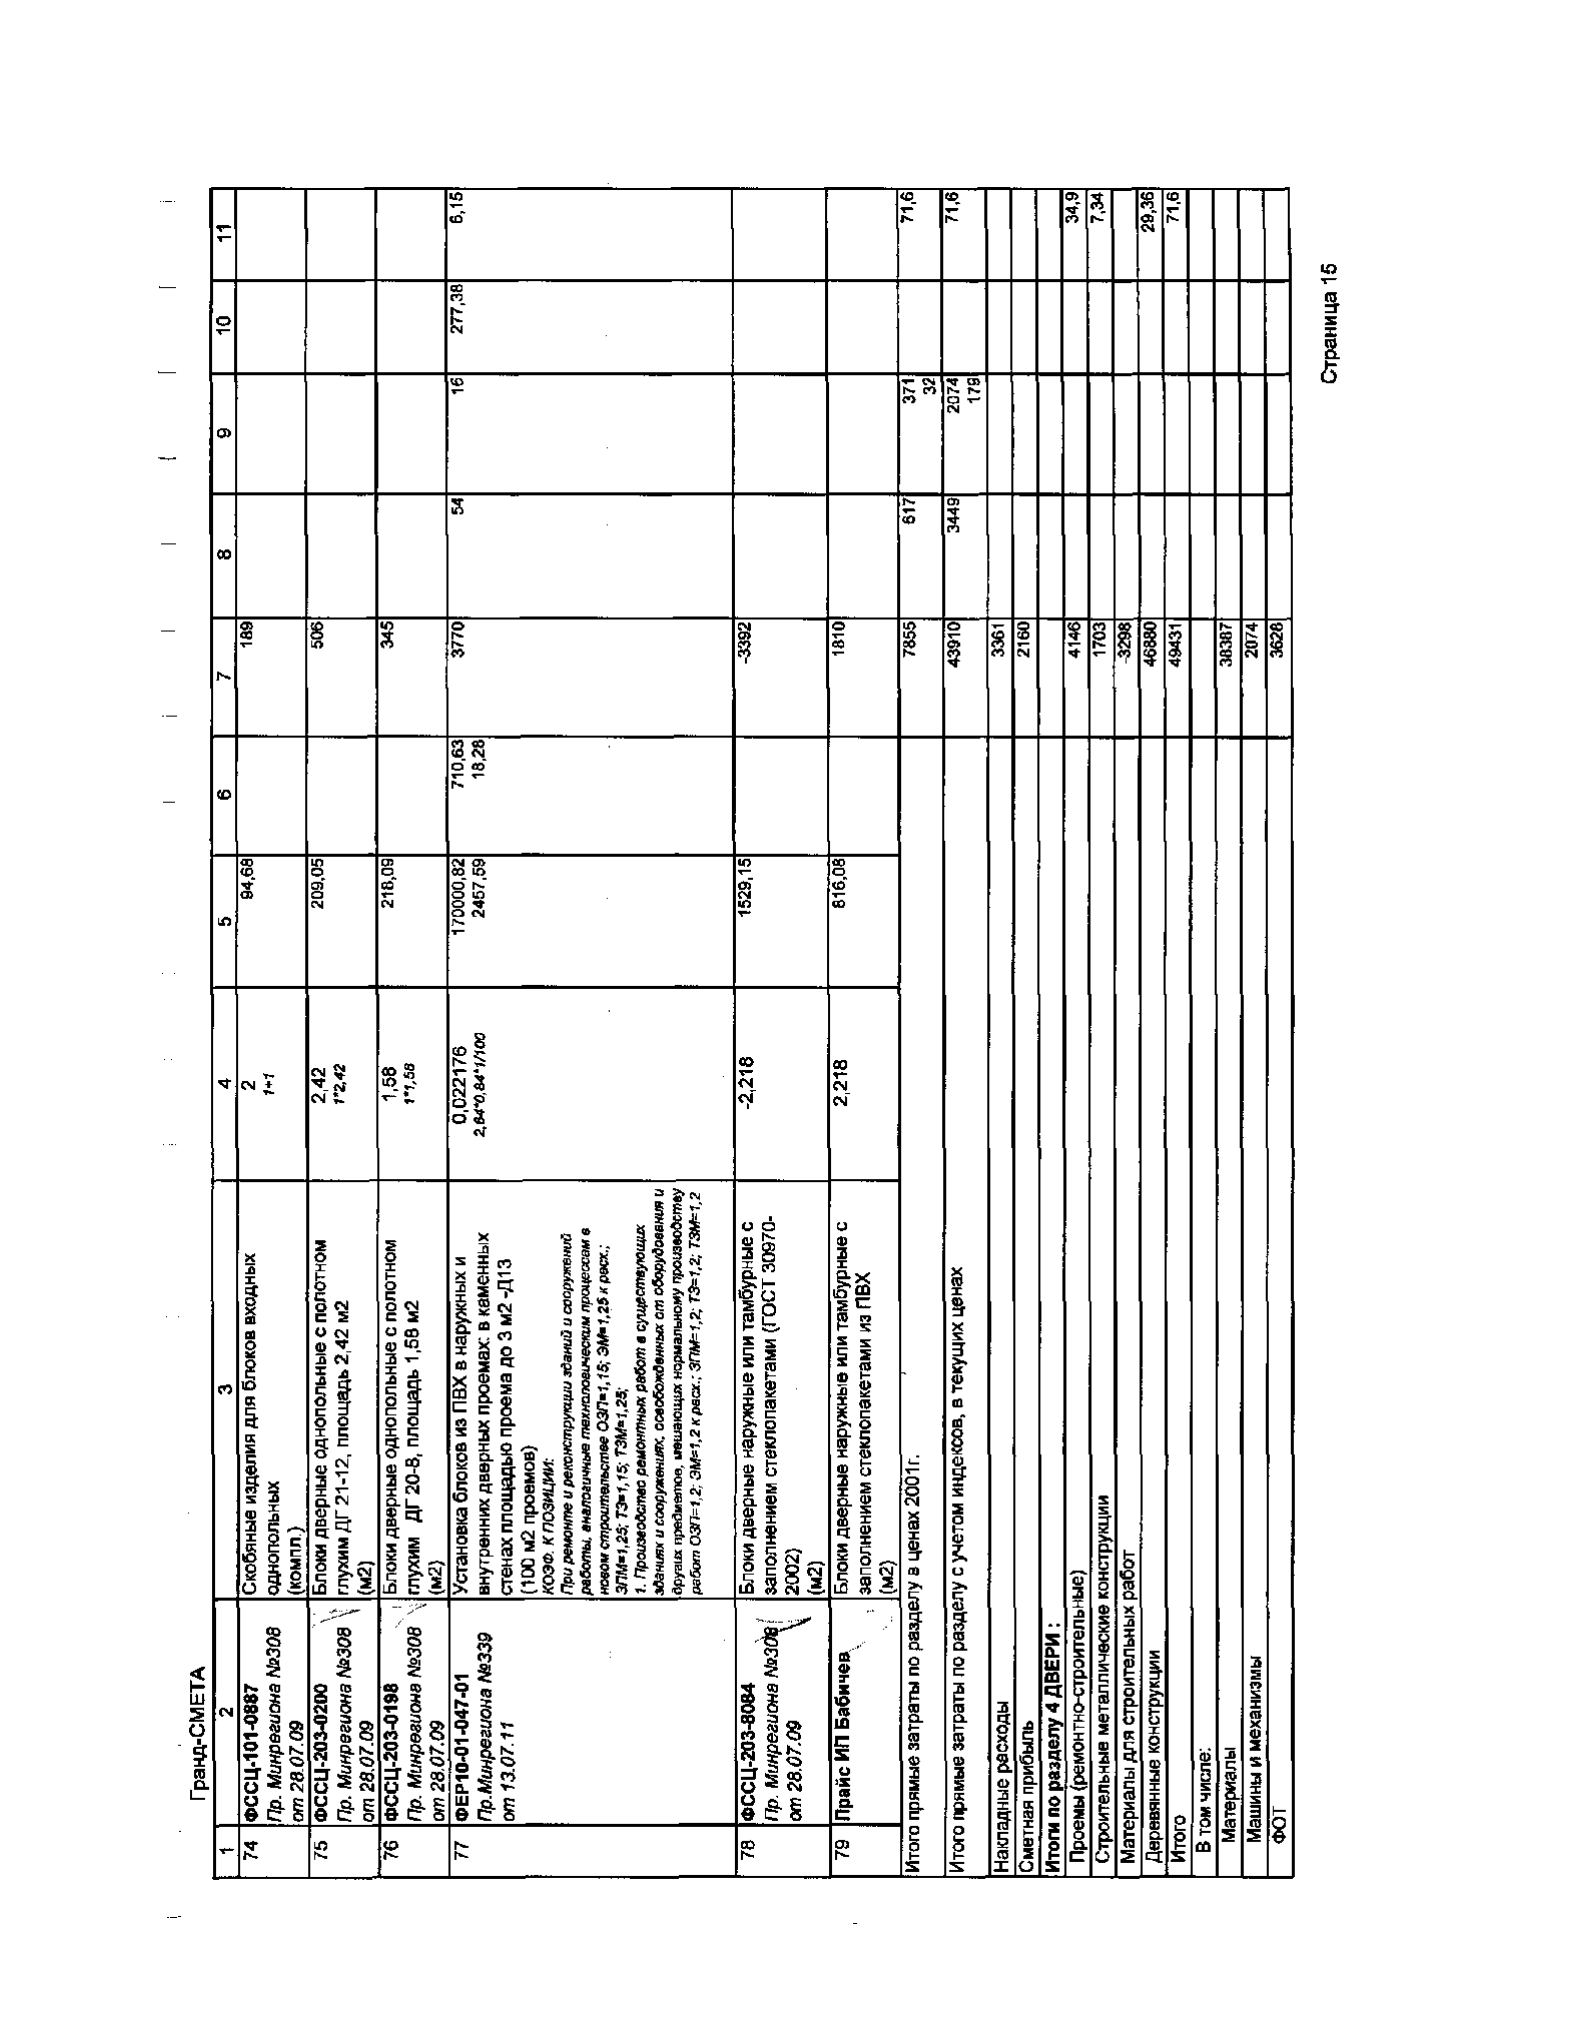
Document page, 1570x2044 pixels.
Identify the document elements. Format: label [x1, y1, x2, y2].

picture [150, 178, 1420, 1924]
